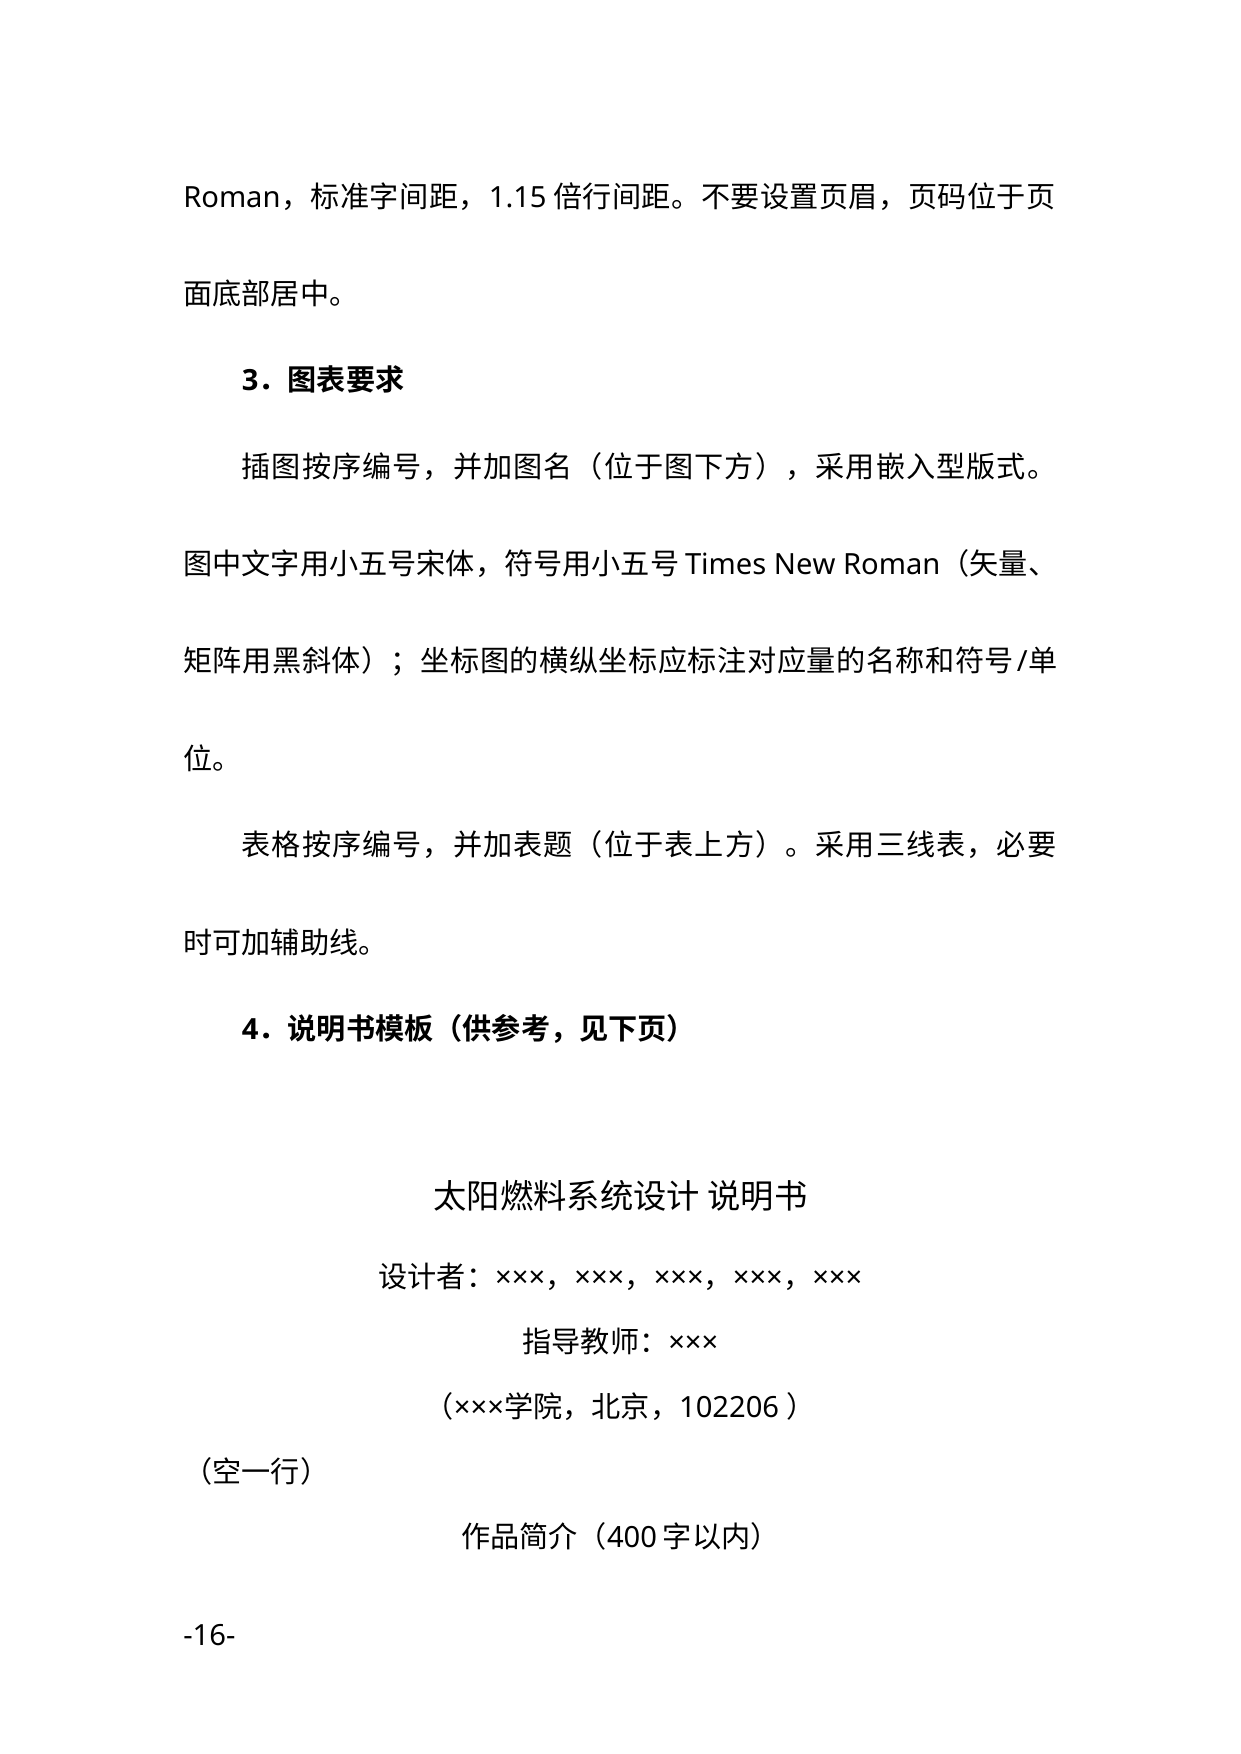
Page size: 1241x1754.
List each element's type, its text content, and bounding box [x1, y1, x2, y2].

text 作品简介（400字以内） [183, 1503, 1057, 1568]
text （空一行） [183, 1438, 1057, 1503]
text 3．图表要求 [183, 346, 1057, 411]
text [183, 162, 1057, 324]
text （×××学院，北京，102206 ） [183, 1373, 1057, 1438]
text 表格按序编号，并加表题（位于表上方）。采用三线表，必要时可加辅助线。 [183, 810, 1057, 973]
text 插图按序编号，并加图名（位于图下方），采用嵌入型版式。图中文字用小五号宋体，符号用小五号Times New Roman（矢量、矩阵用黑斜体）；坐标图的横纵坐标应标注对应量的名称和符号/单位。 [183, 432, 1057, 789]
text 4．说明书模板（供参考，见下页） [183, 994, 1057, 1059]
text 设计者：×××，×××，×××，×××，××× [183, 1243, 1057, 1308]
text 太阳燃料系统设计 说明书 [183, 1161, 1057, 1226]
text 指导教师：××× [183, 1308, 1057, 1373]
